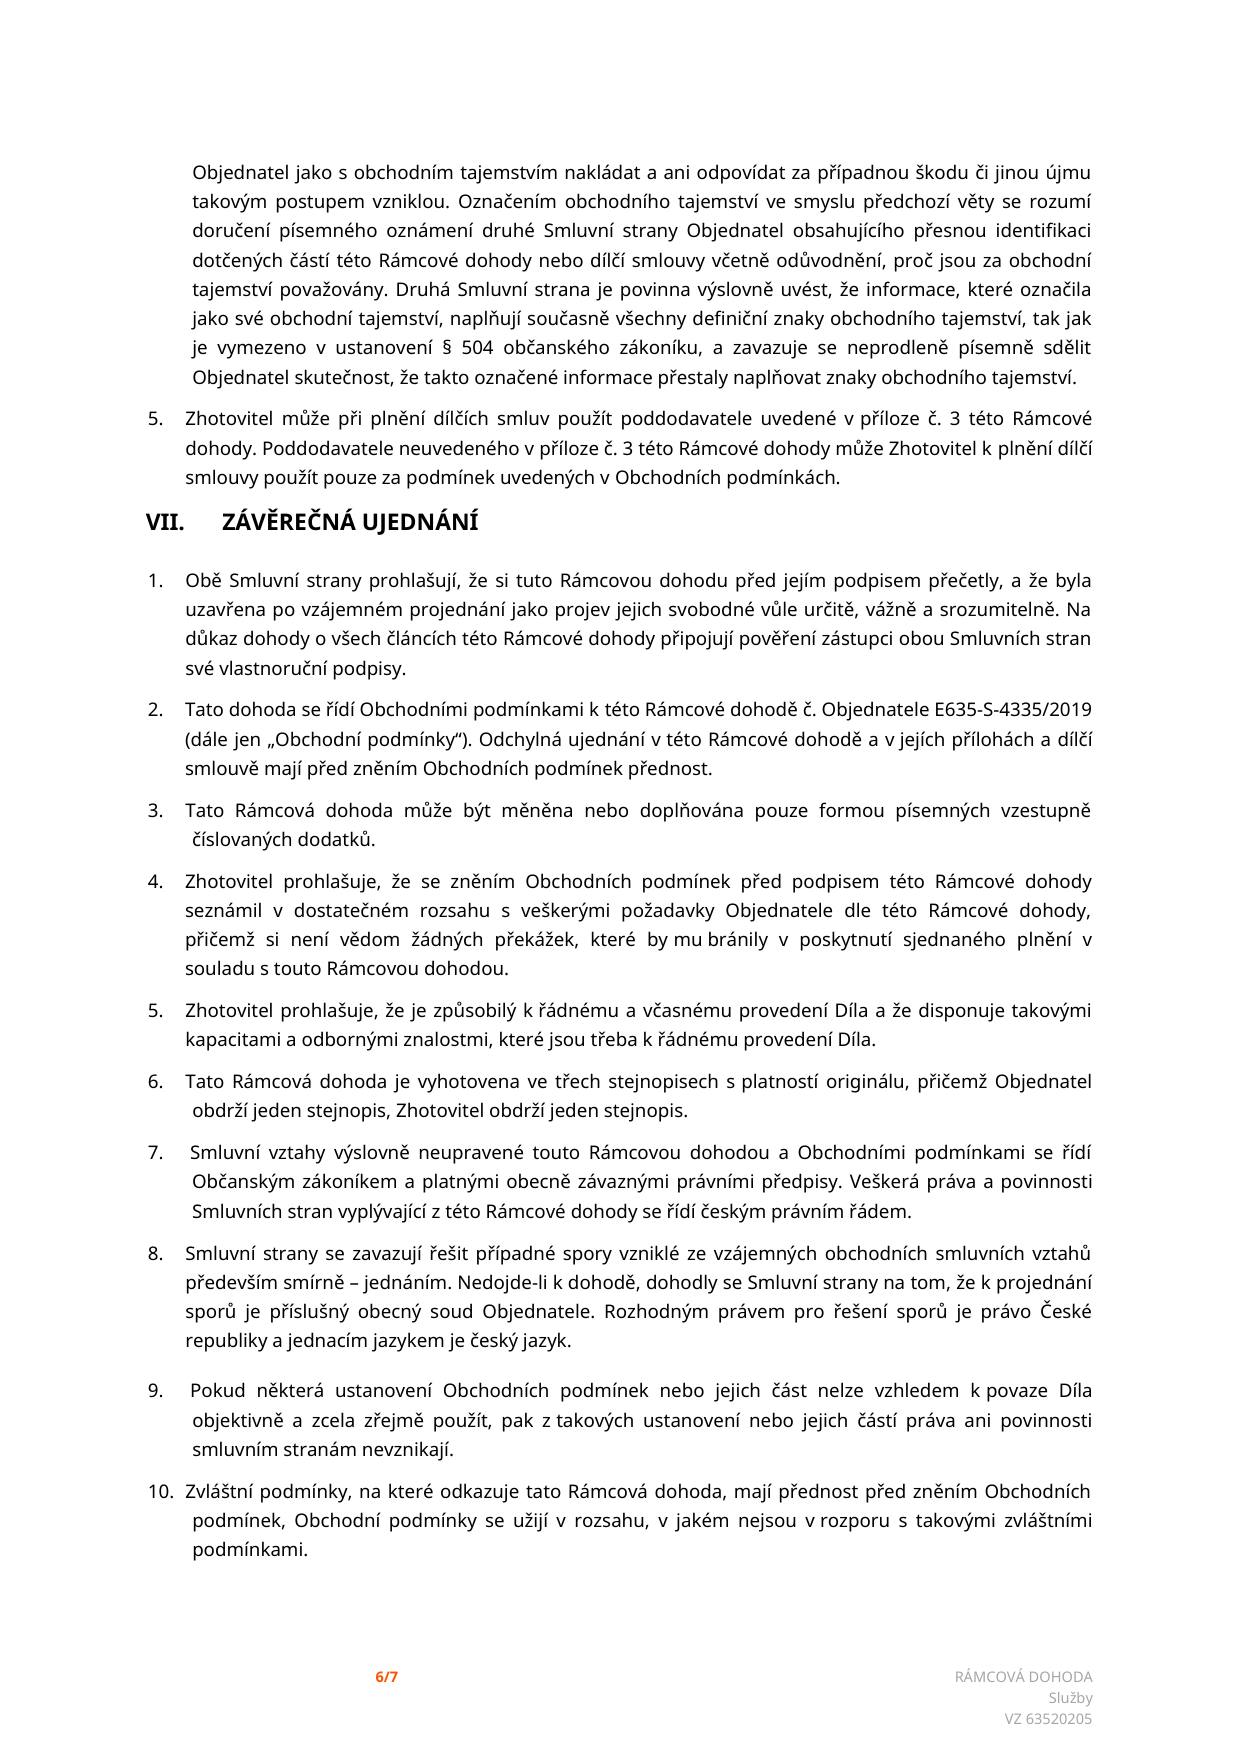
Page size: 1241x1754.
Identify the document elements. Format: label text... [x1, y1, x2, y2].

list Smluvní strany se zavazují řešit případné spory vzniklé ze vzájemných obchodních smluvních vztahů především smírně – jednáním. Nedojde-li k dohodě, dohodly se Smluvní strany na tom, že k projednání sporů je příslušný obecný soud Objednatele. Rozhodným právem pro řešení sporů je právo České republiky a jednacím jazykem je český jazyk. [148, 1240, 1093, 1353]
list Zvláštní podmínky, na které odkazuje tato Rámcová dohoda, mají přednost před zněním Obchodních podmínek, Obchodní podmínky se užijí v rozsahu, v jakém nejsou v rozporu s takovými zvláštními podmínkami. [148, 1478, 1093, 1562]
list Zhotovitel prohlašuje, že se zněním Obchodních podmínek před podpisem této Rámcové dohody seznámil v dostatečném rozsahu s veškerými požadavky Objednatele dle této Rámcové dohody, přičemž si není vědom žádných překážek, které by mu bránily v poskytnutí sjednaného plnění v souladu s touto Rámcovou dohodou. [148, 868, 1093, 981]
list Zhotovitel prohlašuje, že je způsobilý k řádnému a včasnému provedení Díla a že disponuje takovými kapacitami a odbornými znalostmi, které jsou třeba k řádnému provedení Díla. [148, 997, 1093, 1052]
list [148, 159, 1093, 389]
list Zhotovitel může při plnění dílčích smluv použít poddodavatele uvedené v příloze č. 3 této Rámcové dohody. Poddodavatele neuvedeného v příloze č. 3 této Rámcové dohody může Zhotovitel k plnění dílčí smlouvy použít pouze za podmínek uvedených v Obchodních podmínkách. [148, 406, 1093, 490]
list Obě Smluvní strany prohlašují, že si tuto Rámcovou dohodu před jejím podpisem přečetly, a že byla uzavřena po vzájemném projednání jako projev jejich svobodné vůle určitě, vážně a srozumitelně. Na důkaz dohody o všech článcích této Rámcové dohody připojují pověření zástupci obou Smluvních stran své vlastnoruční podpisy. [148, 567, 1093, 680]
list ZÁVĚREČNÁ UJEDNÁNÍ [185, 506, 1093, 537]
list Pokud některá ustanovení Obchodních podmínek nebo jejich část nelze vzhledem k povaze Díla objektivně a zcela zřejmě použít, pak z takových ustanovení nebo jejich částí práva ani povinnosti smluvním stranám nevznikají. [148, 1378, 1093, 1462]
list Tato Rámcová dohoda je vyhotovena ve třech stejnopisech s platností originálu, přičemž Objednatel obdrží jeden stejnopis, Zhotovitel obdrží jeden stejnopis. [148, 1068, 1093, 1123]
list Tato dohoda se řídí Obchodními podmínkami k této Rámcové dohodě č. Objednatele E635-S-4335/2019 (dále jen „Obchodní podmínky“). Odchylná ujednání v této Rámcové dohodě a v jejích přílohách a dílčí smlouvě mají před zněním Obchodních podmínek přednost. [148, 697, 1093, 781]
list Smluvní vztahy výslovně neupravené touto Rámcovou dohodou a Obchodními podmínkami se řídí Občanským zákoníkem a platnými obecně závaznými právními předpisy. Veškerá práva a povinnosti Smluvních stran vyplývající z této Rámcové dohody se řídí českým právním řádem. [148, 1139, 1093, 1224]
list Tato Rámcová dohoda může být měněna nebo doplňována pouze formou písemných vzestupně číslovaných dodatků. [148, 797, 1093, 852]
